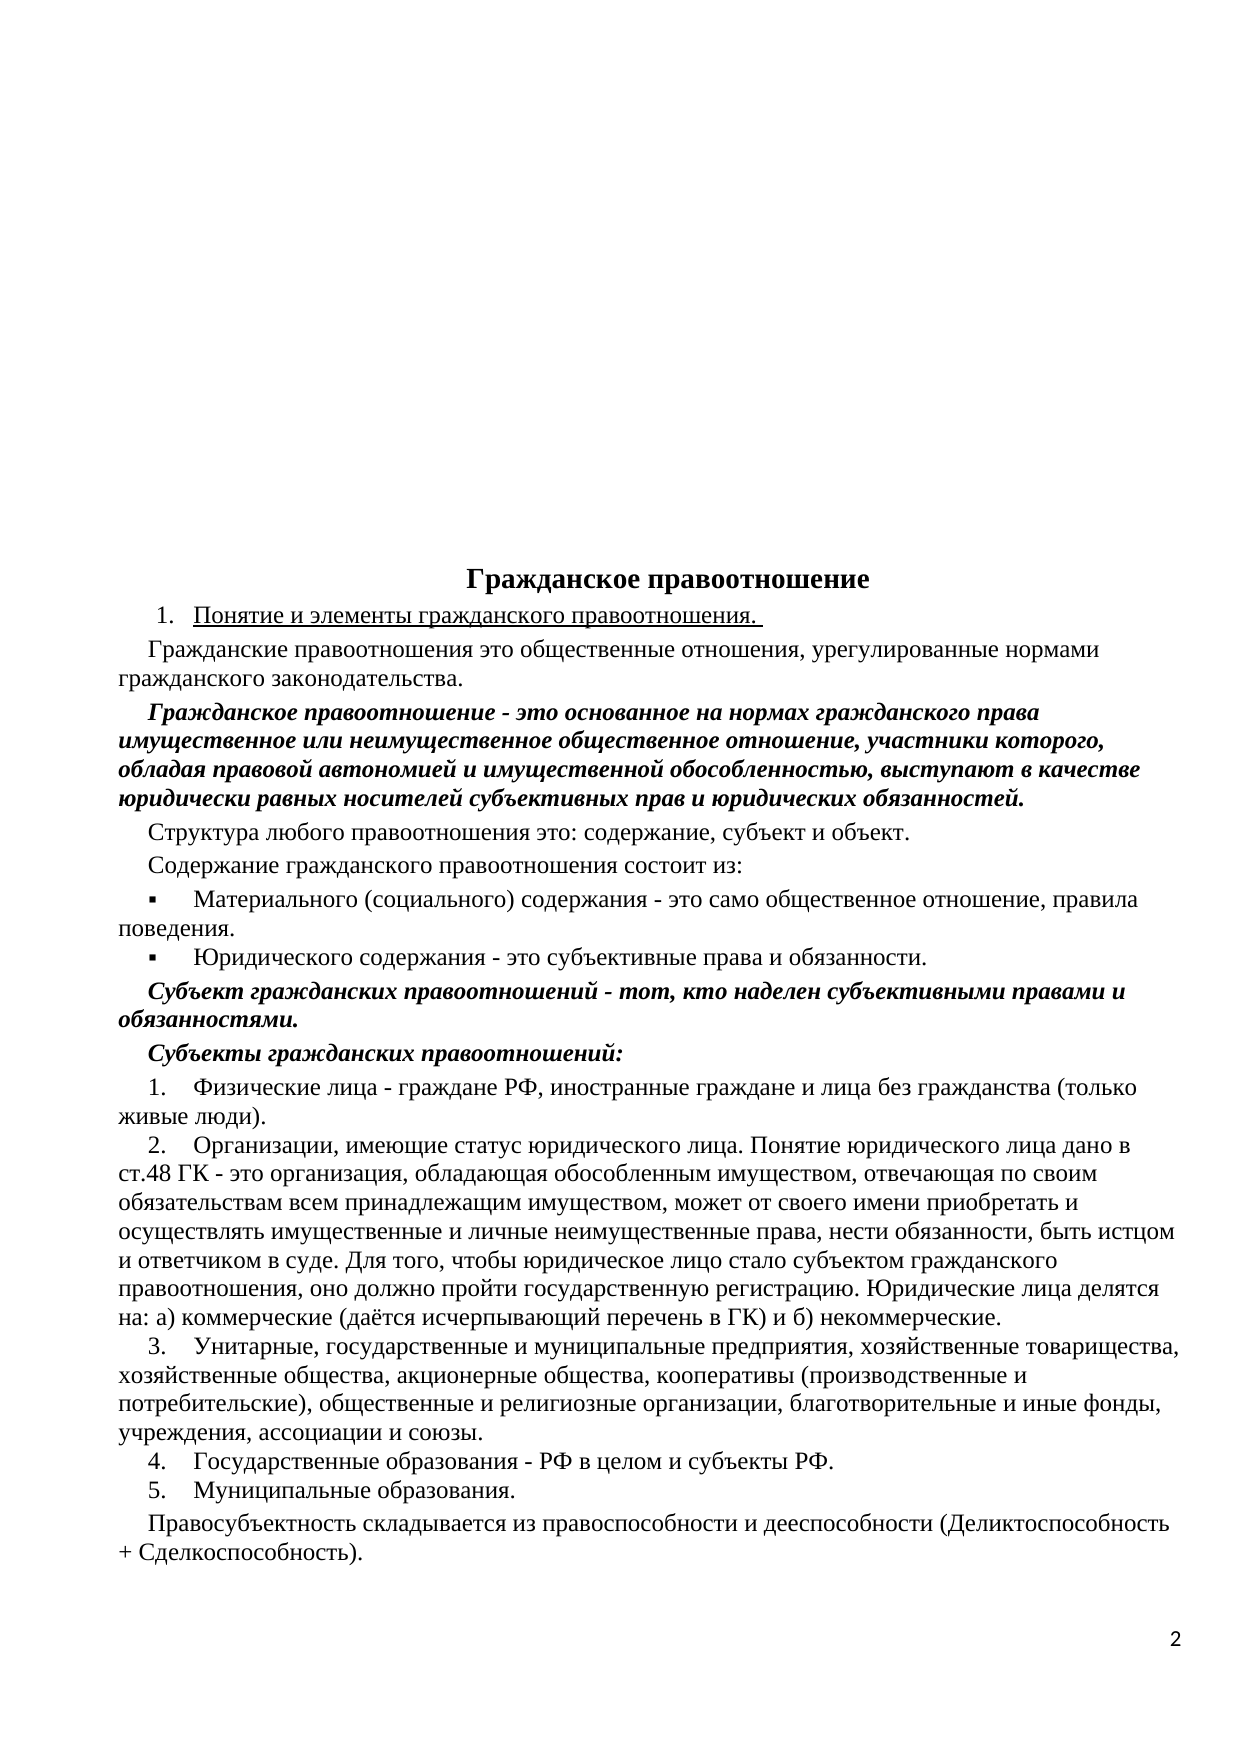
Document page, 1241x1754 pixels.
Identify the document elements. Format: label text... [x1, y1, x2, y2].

text Гражданское правоотношение [118, 561, 1181, 595]
text Субъекты гражданских правоотношений: [118, 1038, 1181, 1067]
list Организации, имеющие статус юридического лица. Понятие юридического лица дано в ст.48 ГК - это организация, обладающая обособленным имуществом, отвечающая по своим обязательствам всем принадлежащим имуществом, может от своего имени приобретать и осуществлять имущественные и личные неимущественные права, нести обязанности, быть истцом и ответчиком в суде. Для того, чтобы юридическое лицо стало субъектом гражданского правоотношения, оно должно пройти государственную регистрацию. Юридические лица делятся на: а) коммерческие (даётся исчерпывающий перечень в ГК) и б) некоммерческие. [118, 1130, 1181, 1331]
text Структура любого правоотношения это: содержание, субъект и объект. [118, 817, 1181, 845]
text Правосубъектность складывается из правоспособности и дееспособности (Деликтоспособность + Сделкоспособность). [118, 1508, 1181, 1566]
list Унитарные, государственные и муниципальные предприятия, хозяйственные товарищества, хозяйственные общества, акционерные общества, кооперативы (производственные и потребительские), общественные и религиозные организации, благотворительные и иные фонды, учреждения, ассоциации и союзы. [118, 1331, 1181, 1446]
list Юридического содержания - это субъективные права и обязанности. [118, 942, 1181, 971]
list Понятие и элементы гражданского правоотношения. [156, 600, 1181, 629]
list Муниципальные образования. [118, 1475, 1181, 1503]
text Гражданские правоотношения это общественные отношения, урегулированные нормами гражданского законодательства. [118, 634, 1181, 691]
list Физические лица - граждане РФ, иностранные граждане и лица без гражданства (только живые люди). [118, 1072, 1181, 1130]
text Субъект гражданских правоотношений - тот, кто наделен субъективными правами и обязанностями. [118, 976, 1181, 1033]
text Содержание гражданского правоотношения состоит из: [118, 851, 1181, 879]
list Государственные образования - РФ в целом и субъекты РФ. [118, 1446, 1181, 1475]
list Материального (социального) содержания - это само общественное отношение, правила поведения. [118, 884, 1181, 942]
text Гражданское правоотношение - это основанное на нормах гражданского права имущественное или неимущественное общественное отношение, участники которого, обладая правовой автономией и имущественной обособленностью, выступают в качестве юридически равных носителей субъективных прав и юридических обязанностей. [118, 697, 1181, 812]
